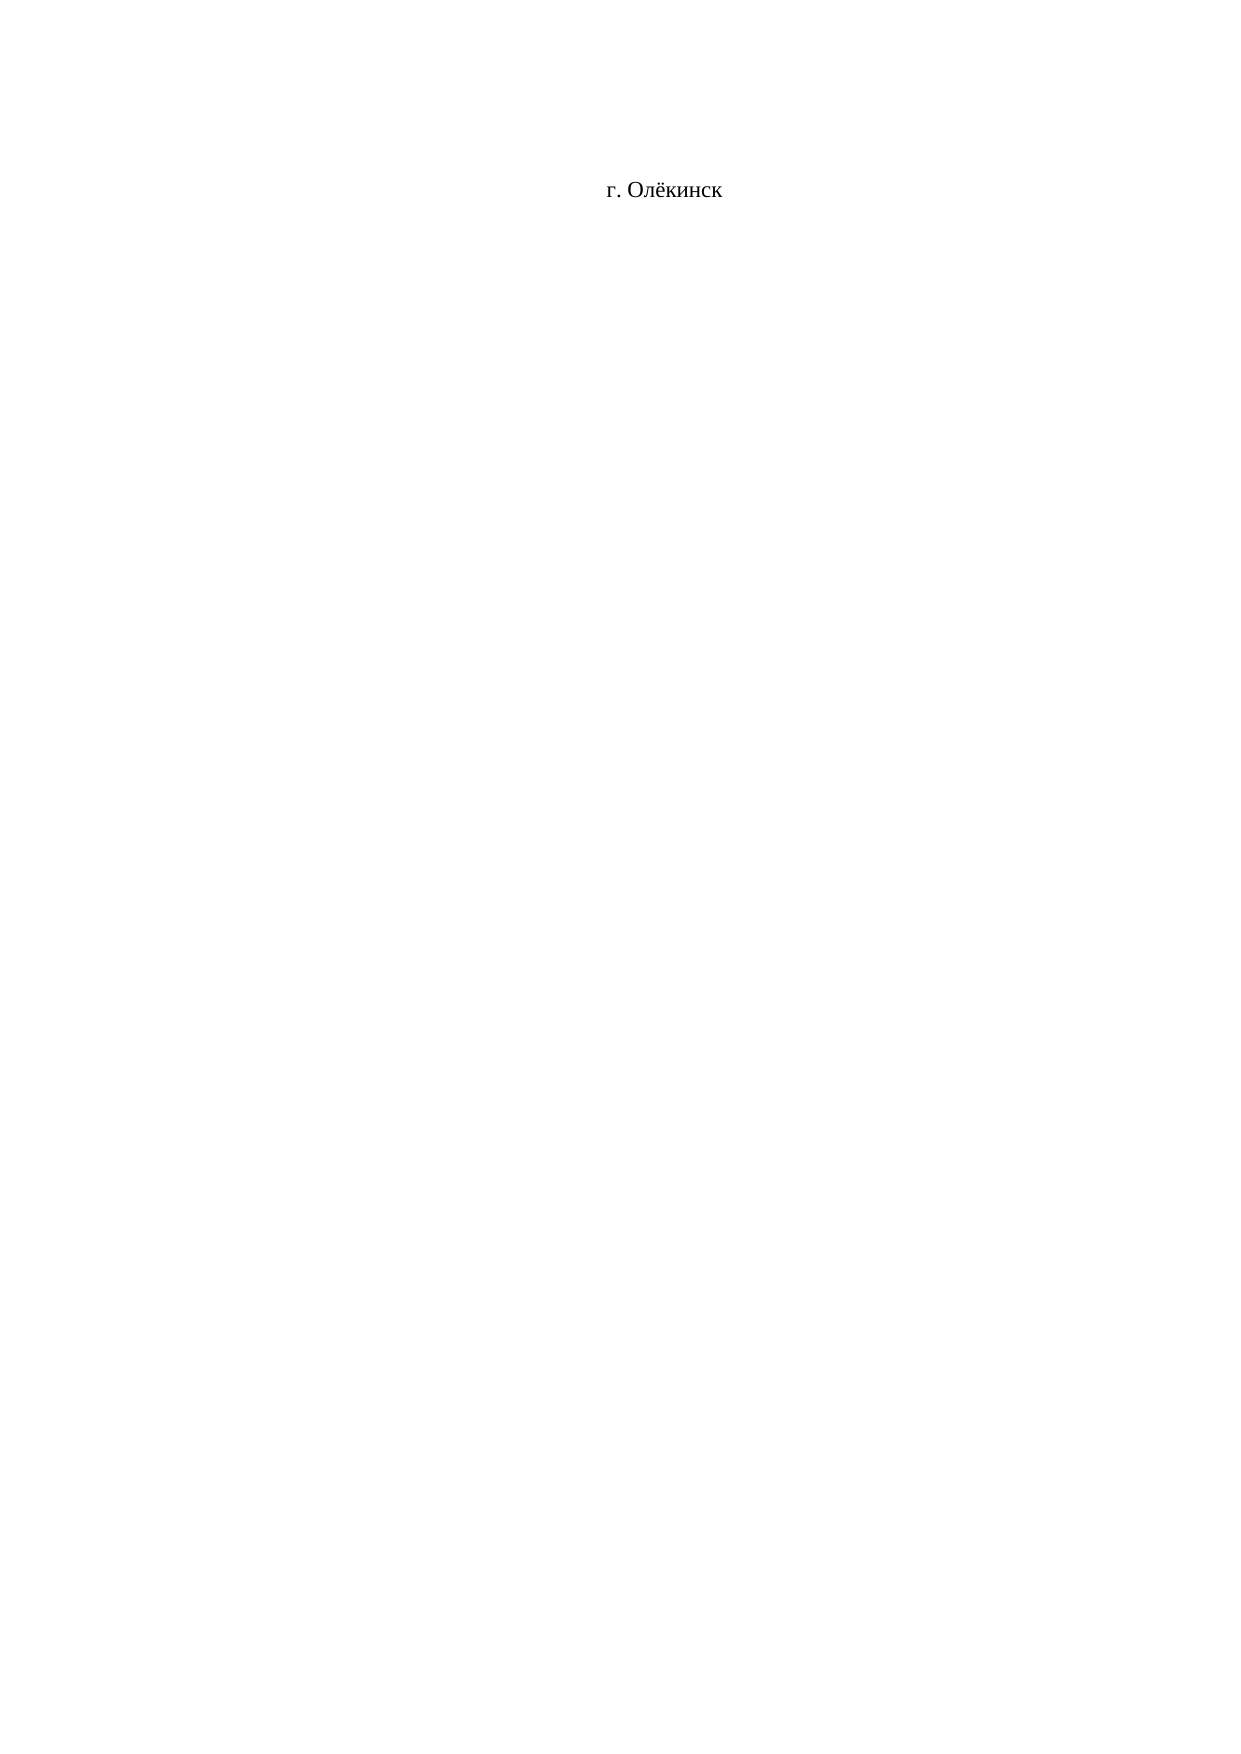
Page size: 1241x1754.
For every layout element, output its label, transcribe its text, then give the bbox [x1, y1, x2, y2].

text г. Олёкинск [177, 176, 1152, 202]
